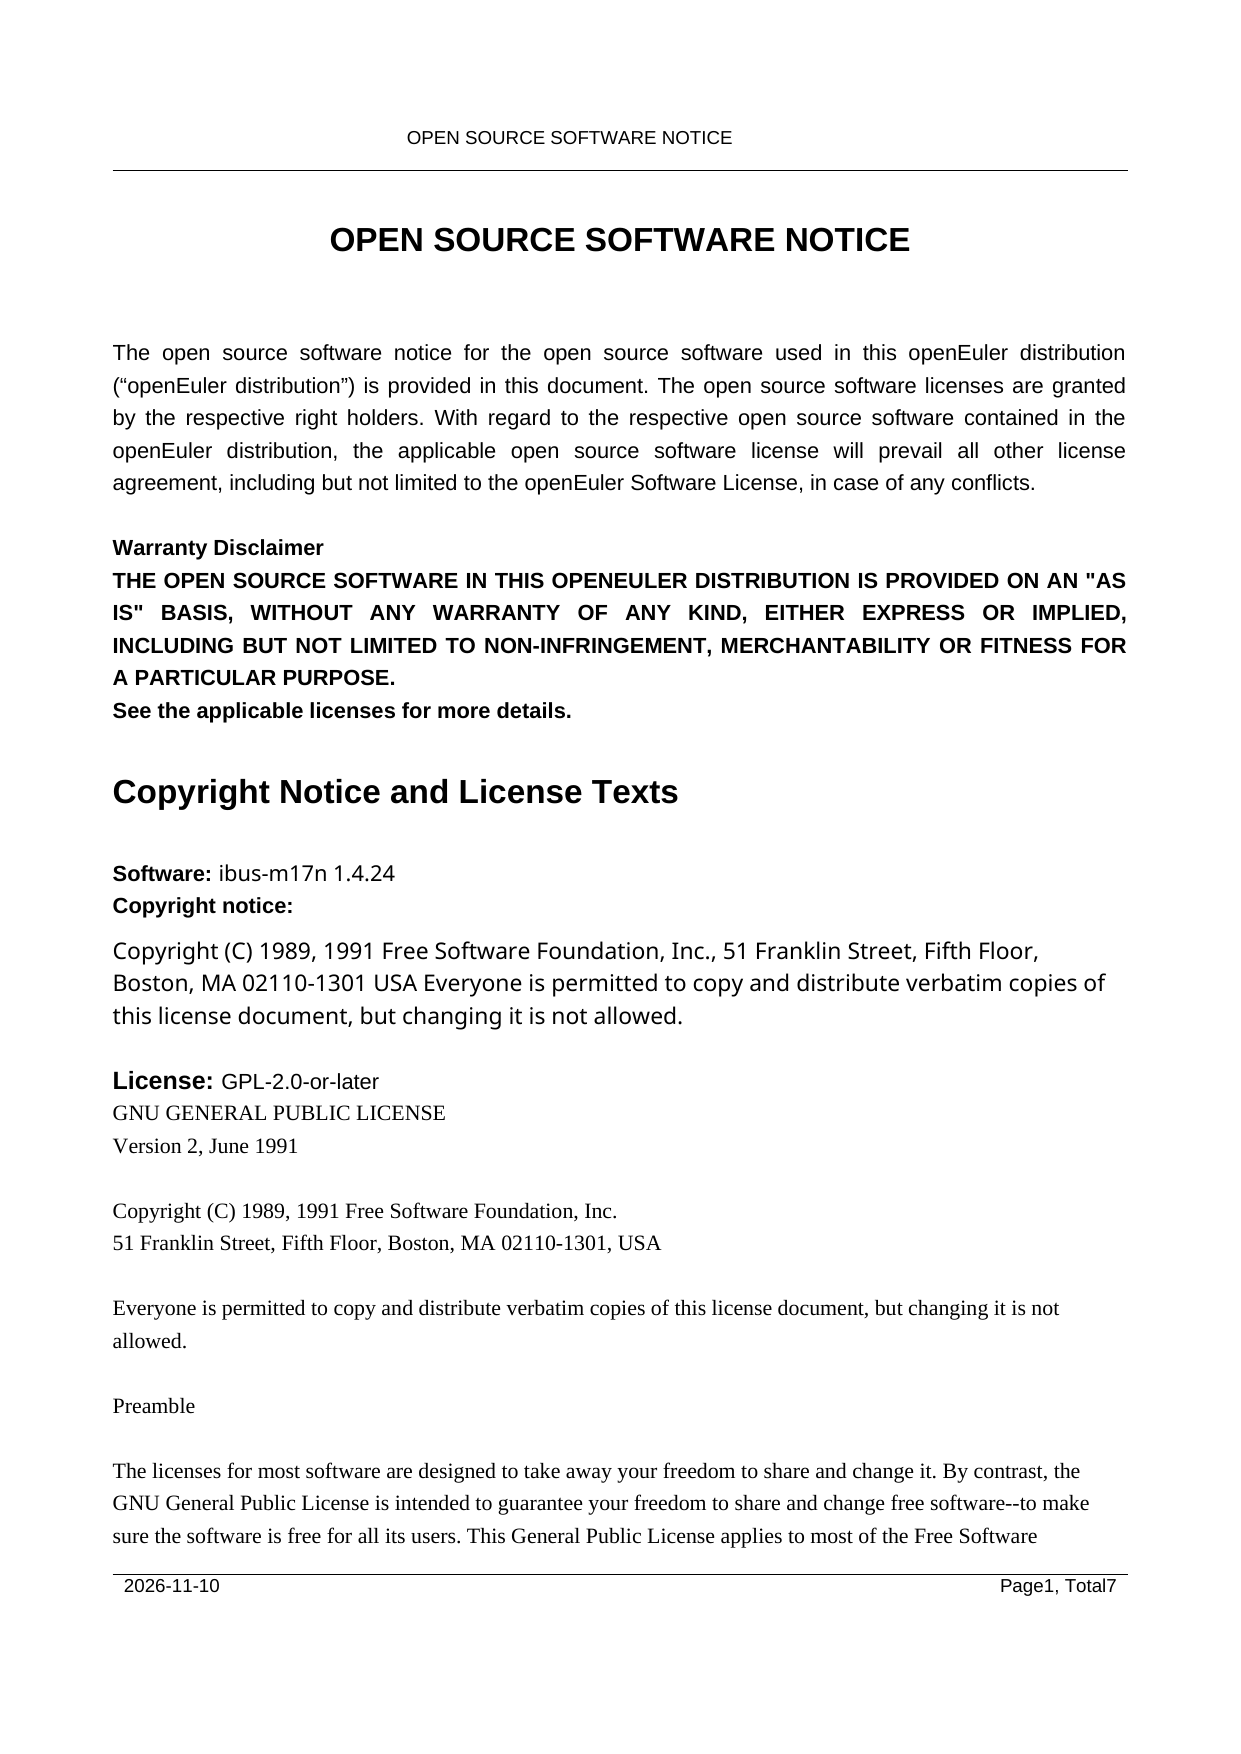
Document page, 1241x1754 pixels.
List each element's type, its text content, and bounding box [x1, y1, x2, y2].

text Warranty Disclaimer [112, 531, 1128, 564]
text OPEN SOURCE SOFTWARE NOTICE [112, 206, 1128, 271]
title Software: ibus-m17n 1.4.24 [112, 856, 1128, 889]
text License: GPL-2.0-or-later [112, 1064, 1128, 1096]
text THE OPEN SOURCE SOFTWARE IN THIS OPENEULER DISTRIBUTION IS PROVIDED ON AN "AS IS" BASIS, WITHOUT ANY WARRANTY OF ANY KIND, EITHER EXPRESS OR IMPLIED, INCLUDING BUT NOT LIMITED TO NON-INFRINGEMENT, MERCHANTABILITY OR FITNESS FOR A PARTICULAR PURPOSE. See the applicable licenses for more details. [112, 564, 1128, 726]
text Copyright (C) 1989, 1991 Free Software Foundation, Inc., 51 Franklin Street, Fifth Floor, Boston, MA 02110-1301 USA Everyone is permitted to copy and distribute verbatim copies of this license document, but changing it is not allowed. [112, 934, 1128, 1064]
text Copyright notice: [112, 889, 1128, 921]
text The open source software notice for the open source software used in this openEuler distribution (“openEuler distribution”) is provided in this document. The open source software licenses are granted by the respective right holders. With regard to the respective open source software contained in the openEuler distribution, the applicable open source software license will prevail all other license agreement, including but not limited to the openEuler Software License, in case of any conflicts. [112, 336, 1128, 499]
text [112, 1096, 1128, 1551]
text Copyright Notice and License Texts [112, 759, 1128, 824]
